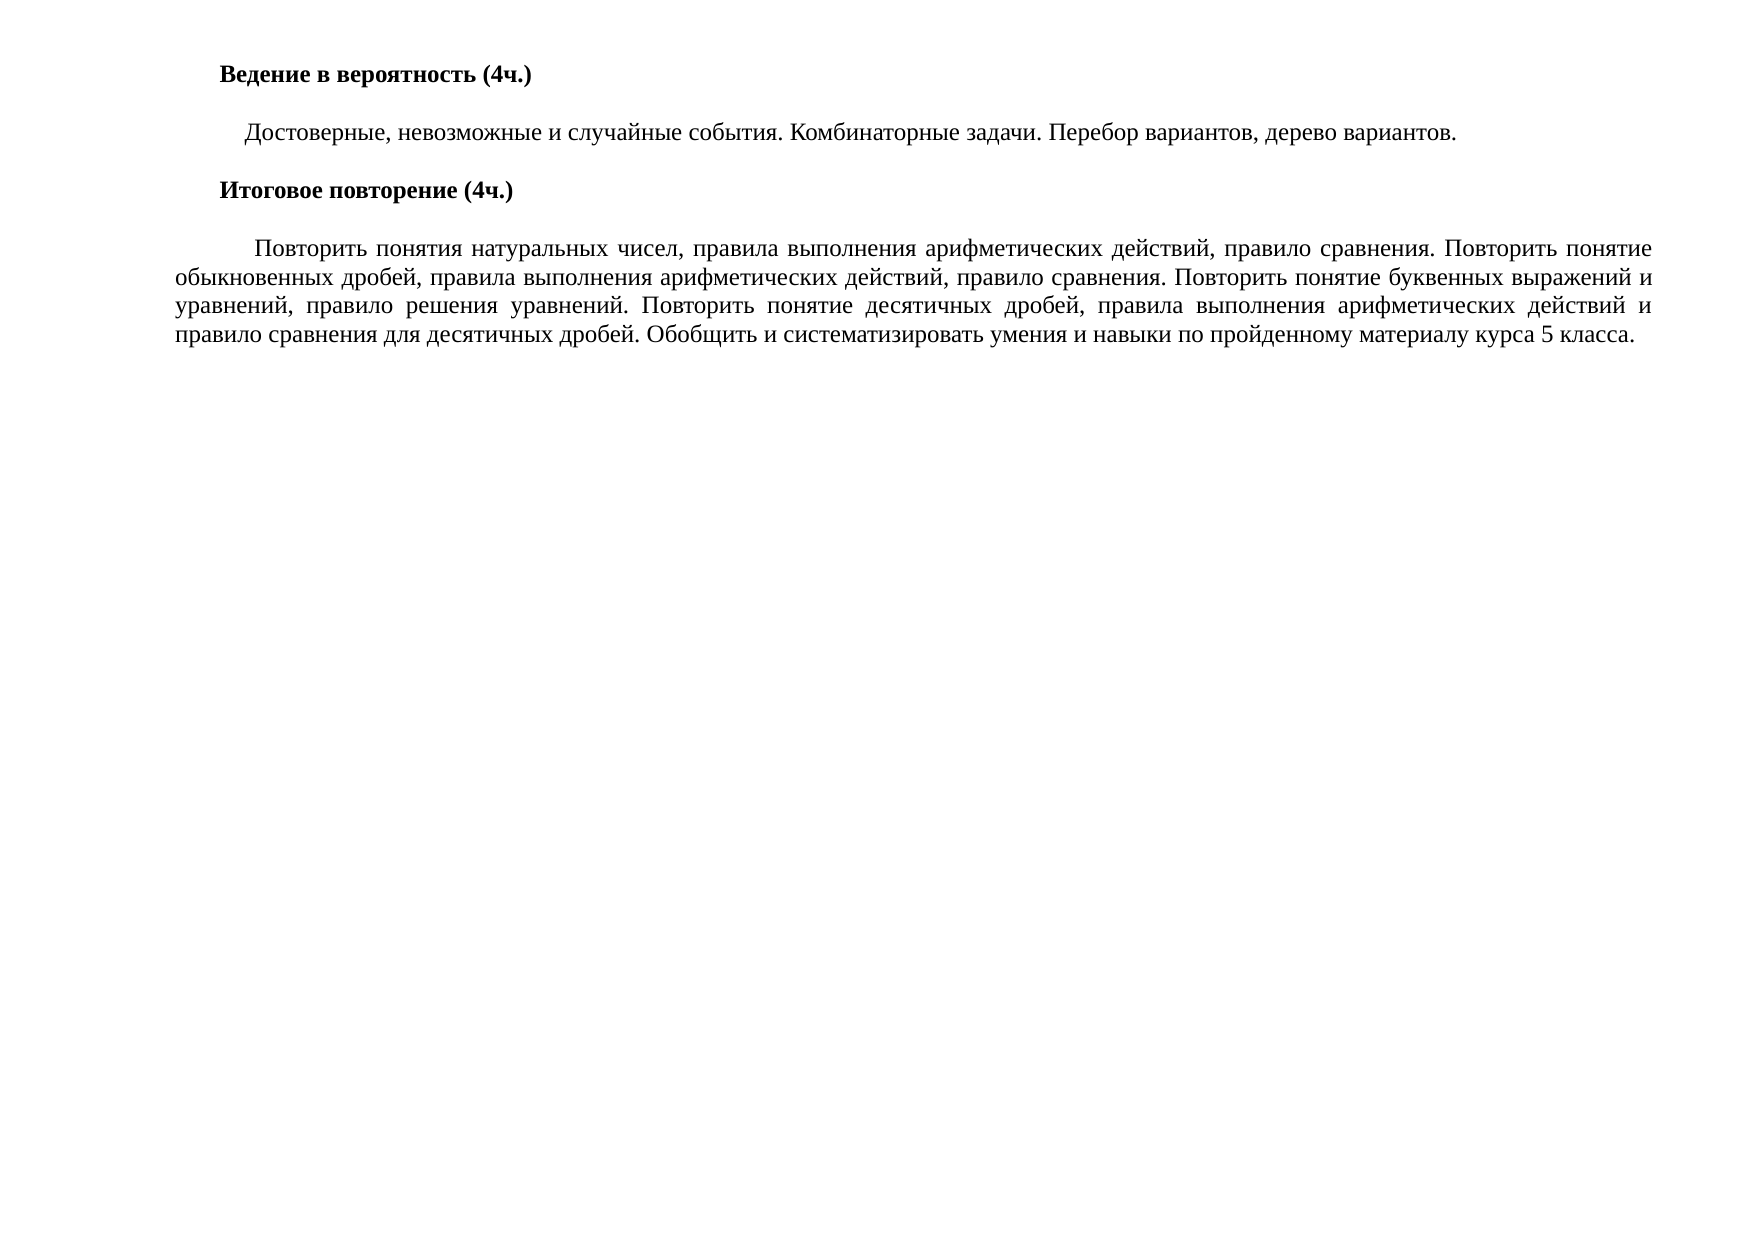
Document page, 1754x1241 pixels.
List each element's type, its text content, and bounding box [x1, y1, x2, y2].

text Итоговое повторение (4ч.) [175, 175, 1654, 204]
text Ведение в вероятность (4ч.) [175, 59, 1654, 88]
text Повторить понятия натуральных чисел, правила выполнения арифметических действий, правило сравнения. Повторить понятие обыкновенных дробей, правила выполнения арифметических действий, правило сравнения. Повторить понятие буквенных выражений и уравнений, правило решения уравнений. Повторить понятие десятичных дробей, правила выполнения арифметических действий и правило сравнения для десятичных дробей. Обобщить и систематизировать умения и навыки по пройденному материалу курса 5 класса. [175, 233, 1654, 348]
text Достоверные, невозможные и случайные события. Комбинаторные задачи. Перебор вариантов, дерево вариантов. [175, 117, 1654, 146]
